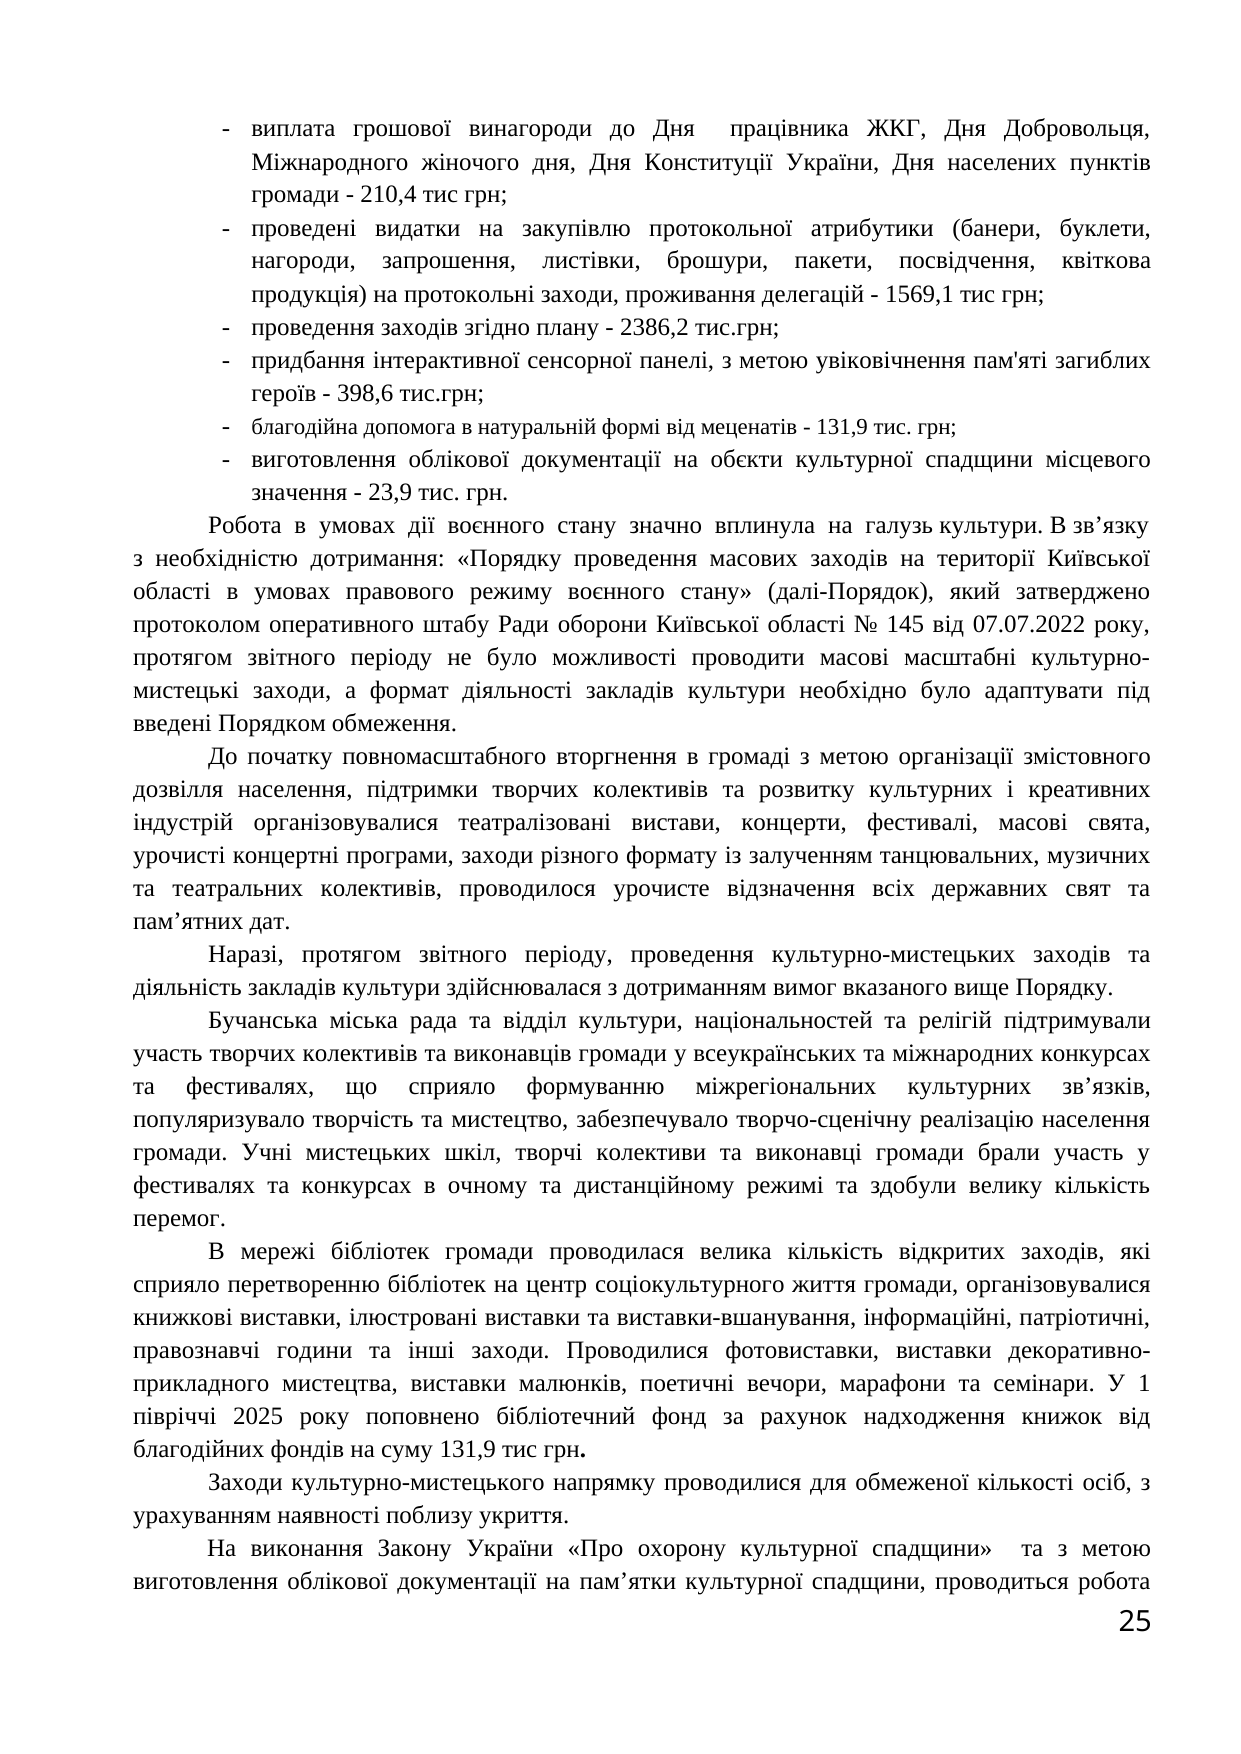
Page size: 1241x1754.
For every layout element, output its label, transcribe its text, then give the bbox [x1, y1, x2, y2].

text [133, 1533, 1152, 1595]
text Заходи культурно-мистецького напрямку проводилися для обмеженої кількості осіб, з урахуванням наявності поблизу укриття. [133, 1467, 1152, 1529]
text До початку повномасштабного вторгнення в громаді з метою організації змістовного дозвілля населення, підтримки творчих колективів та розвитку культурних і креативних індустрій організовувалися театралізовані вистави, концерти, фестивалі, масові свята, урочисті концертні програми, заходи різного формату із залученням танцювальних, музичних та театральних колективів, проводилося урочисте відзначення всіх державних свят та пам’ятних дат. [133, 741, 1152, 935]
list проведені видатки на закупівлю протокольної атрибутики (банери, буклети, нагороди, запрошення, листівки, брошури, пакети, посвідчення, квіткова продукція) на протокольні заходи, проживання делегацій - 1569,1 тис грн; [222, 213, 1152, 307]
list придбання інтерактивної сенсорної панелі, з метою увіковічнення пам'яті загиблих героїв - 398,6 тис.грн; [222, 345, 1152, 406]
text В мережі бібліотек громади проводилася велика кількість відкритих заходів, які сприяло перетворенню бібліотек на центр соціокультурного життя громади, організовувалися книжкові виставки, ілюстровані виставки та виставки-вшанування, інформаційні, патріотичні, правознавчі години та інші заходи. Проводилися фотовиставки, виставки декоративно-прикладного мистецтва, виставки малюнків, поетичні вечори, марафони та семінари. У 1 півріччі 2025 року поповнено бібліотечний фонд за рахунок надходження книжок від благодійних фондів на суму 131,9 тис грн. [133, 1236, 1152, 1463]
list проведення заходів згідно плану - 2386,2 тис.грн; [222, 312, 1152, 340]
text Бучанська міська рада та відділ культури, національностей та релігій підтримували участь творчих колективів та виконавців громади у всеукраїнських та міжнародних конкурсах та фестивалях, що сприяло формуванню міжрегіональних культурних зв’язків, популяризувало творчість та мистецтво, забезпечувало творчо-сценічну реалізацію населення громади. Учні мистецьких шкіл, творчі колективи та виконавці громади брали участь у фестивалях та конкурсах в очному та дистанційному режимі та здобули велику кількість перемог. [133, 1005, 1152, 1232]
text Робота в умовах дії воєнного стану значно вплинула на галузь культури. В зв’язку з необхідністю дотримання: «Порядку проведення масових заходів на території Київської області в умовах правового режиму воєнного стану» (далі-Порядок), який затверджено протоколом оперативного штабу Ради оборони Київської області № 145 від 07.07.2022 року, протягом звітного періоду не було можливості проводити масові масштабні культурно-мистецькі заходи, а формат діяльності закладів культури необхідно було адаптувати під введені Порядком обмеження. [133, 510, 1152, 737]
list виготовлення облікової документації на обєкти культурної спадщини місцевого значення - 23,9 тис. грн. [222, 444, 1152, 506]
list благодійна допомога в натуральній формі від меценатів - 131,9 тис. грн; [222, 411, 1152, 439]
list виплата грошової винагороди до Дня працівника ЖКГ, Дня Добровольця, Міжнародного жіночого дня, Дня Конституції України, Дня населених пунктів громади - 210,4 тис грн; [222, 113, 1152, 208]
text Наразі, протягом звітного періоду, проведення культурно-мистецьких заходів та діяльність закладів культури здійснювалася з дотриманням вимог вказаного вище Порядку. [133, 939, 1152, 1001]
